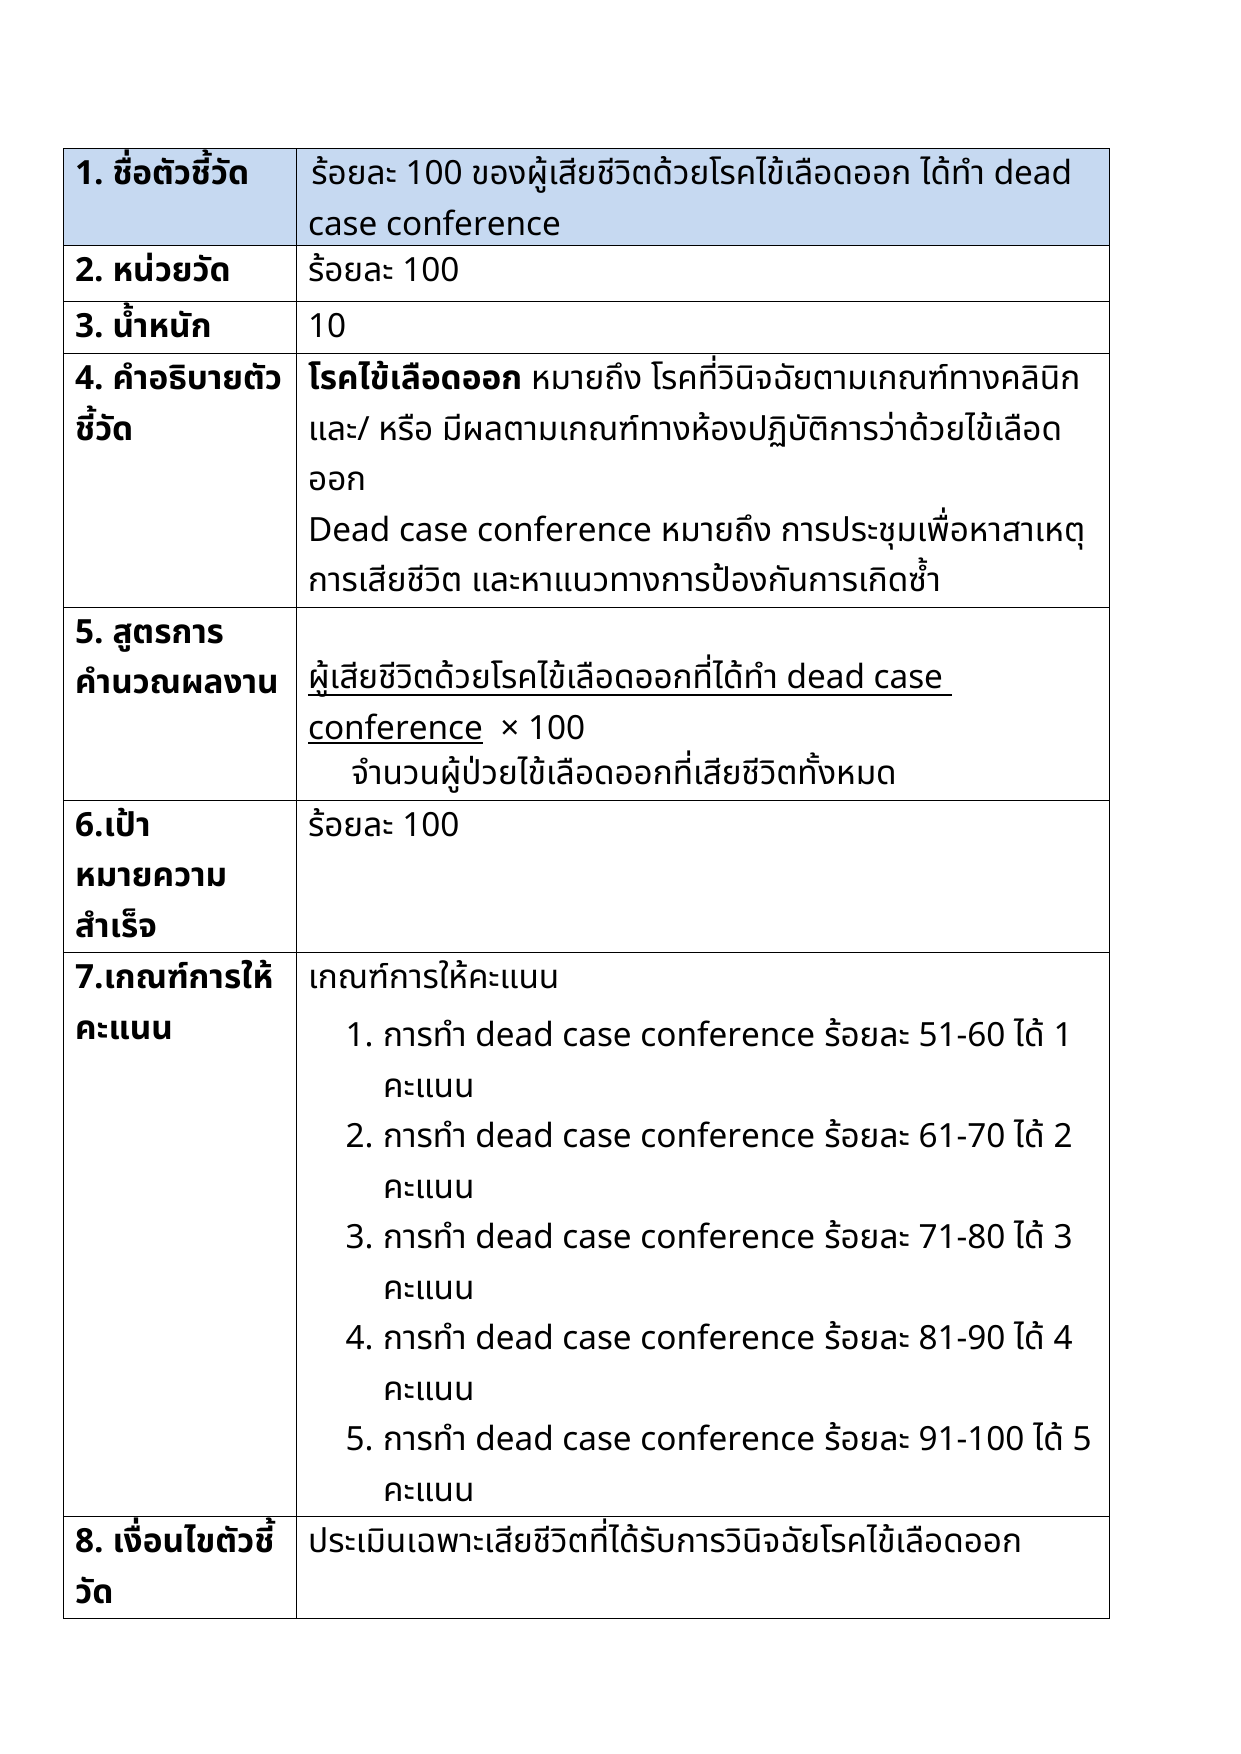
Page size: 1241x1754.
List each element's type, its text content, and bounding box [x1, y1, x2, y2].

table_cell ผู้เสียชีวิตด้วยโรคไข้เลือดออกที่ได้ทำ dead case conference × 100 จำนวนผู้ป่วยไข้เลือดออกที่เสียชีวิตทั้งหมด [297, 608, 1109, 799]
table_cell โรคไข้เลือดออก หมายถึง โรคที่วินิจฉัยตามเกณฑ์ทางคลินิก และ/ หรือ มีผลตามเกณฑ์ทางห้องปฏิบัติการว่าด้วยไข้เลือดออก Dead case conference หมายถึง การประชุมเพื่อหาสาเหตุการเสียชีวิต และหาแนวทางการป้องกันการเกิดซ้ำ [297, 354, 1109, 607]
table_cell 3. น้ำหนัก [64, 302, 296, 353]
table_cell 6.เป้าหมายความสำเร็จ [64, 801, 296, 952]
table_cell ประเมินเฉพาะเสียชีวิตที่ได้รับการวินิจฉัยโรคไข้เลือดออก [297, 1517, 1109, 1618]
table_cell ร้อยละ 100 [297, 246, 1109, 301]
table_header 1. ชื่อตัวชี้วัด [64, 149, 296, 245]
table_header ร้อยละ 100 ของผู้เสียชีวิตด้วยโรคไข้เลือดออก ได้ทำ dead case conference [297, 149, 1109, 245]
table_cell 5. สูตรการคำนวณผลงาน [64, 608, 296, 799]
table_cell 8. เงื่อนไขตัวชี้วัด [64, 1517, 296, 1618]
table_cell ร้อยละ 100 [297, 801, 1109, 952]
table_cell 10 [297, 302, 1109, 353]
table_cell เกณฑ์การให้คะแนน การทำ dead case conference ร้อยละ 51-60 ได้ 1 คะแนน การทำ dead case conference ร้อยละ 61-70 ได้ 2 คะแนน การทำ dead case conference ร้อยละ 71-80 ได้ 3 คะแนน การทำ dead case conference ร้อยละ 81-90 ได้ 4 คะแนน การทำ dead case conference ร้อยละ 91-100 ได้ 5 คะแนน [297, 953, 1109, 1516]
table_cell 2. หน่วยวัด [64, 246, 296, 301]
table_cell 4. คำอธิบายตัวชี้วัด [64, 354, 296, 607]
table_cell 7.เกณฑ์การให้คะแนน [64, 953, 296, 1516]
